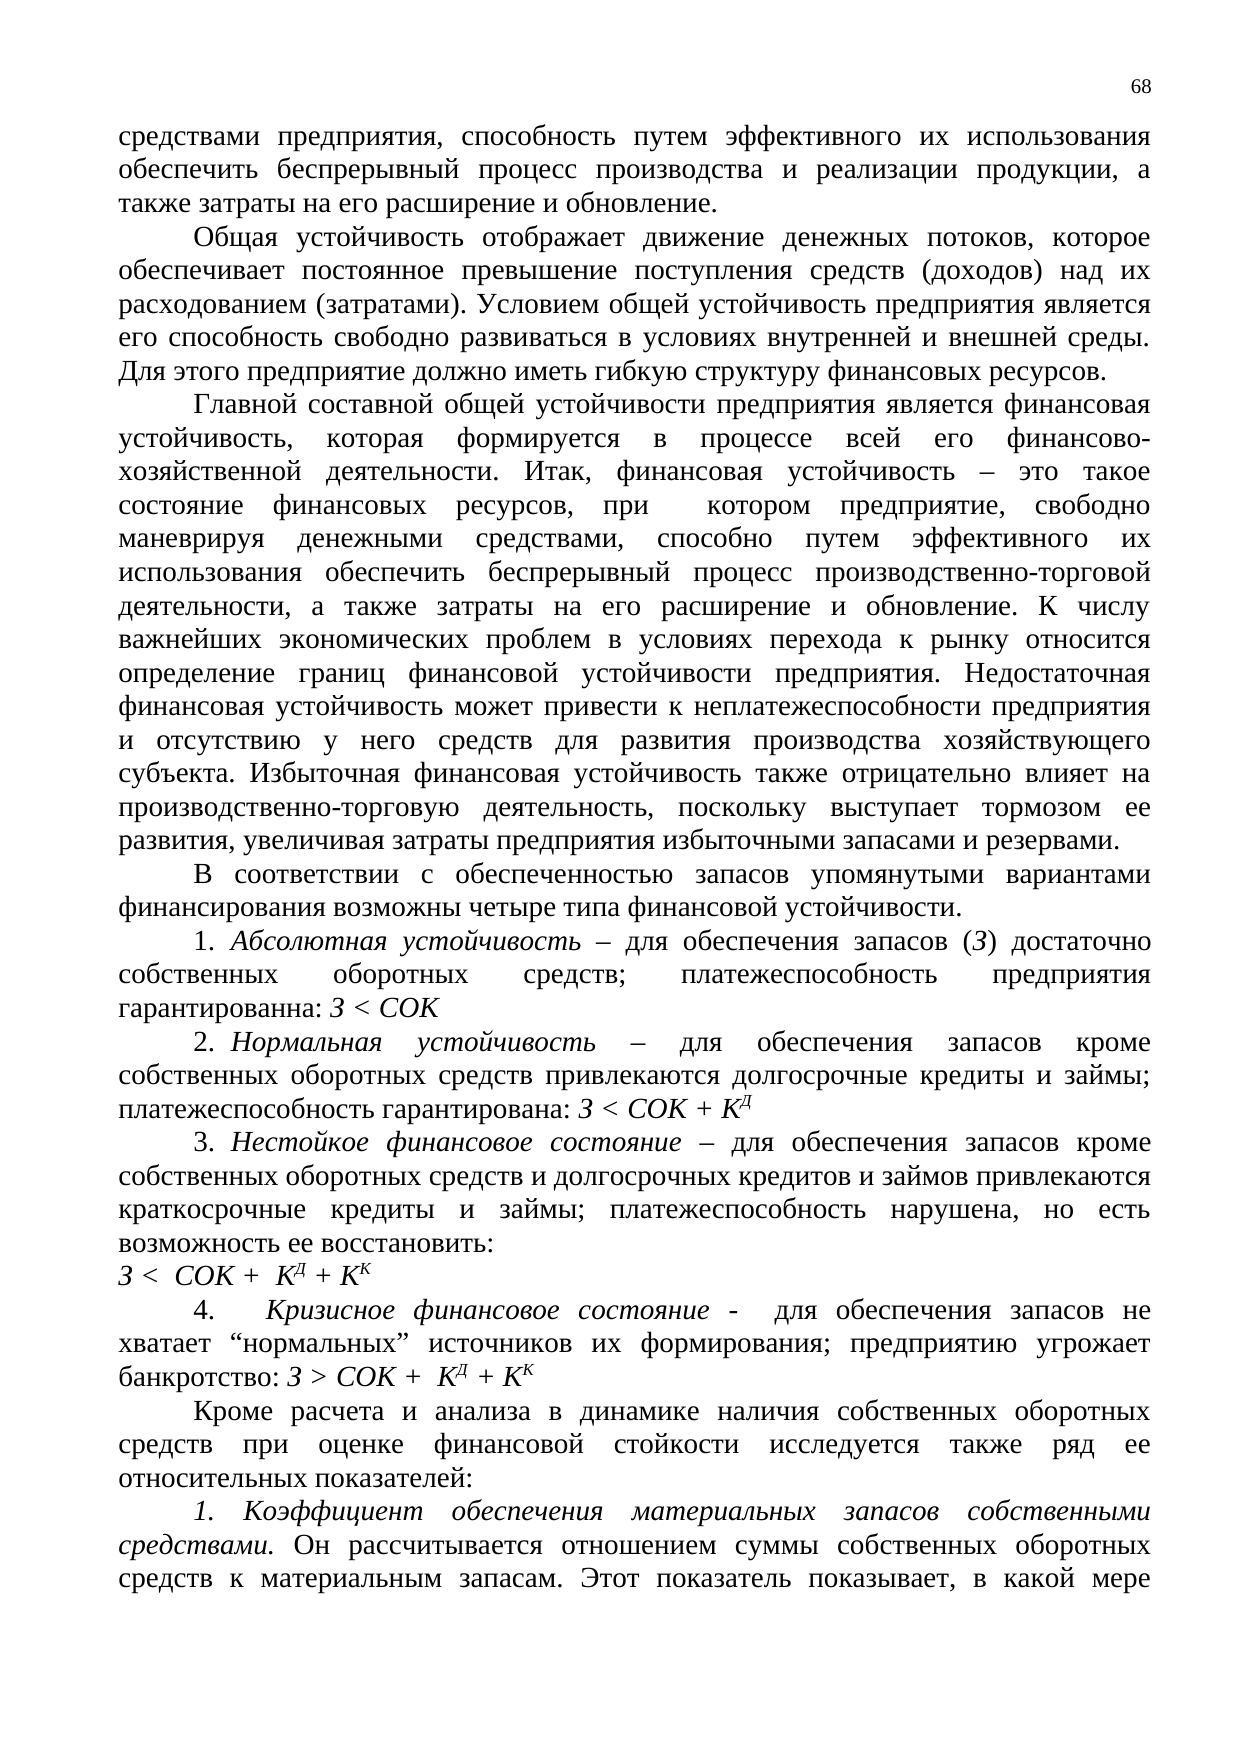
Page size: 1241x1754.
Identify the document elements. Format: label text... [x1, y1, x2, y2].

text З < СОК + КД + КК [118, 1258, 1152, 1292]
text В соответствии с обеспеченностью запасов упомянутыми вариантами финансирования возможны четыре типа финансовой устойчивости. [118, 856, 1152, 923]
list Нестойкое финансовое состояние – для обеспечения запасов кроме собственных оборотных средств и долгосрочных кредитов и займов привлекаются краткосрочные кредиты и займы; платежеспособность нарушена, но есть возможность ее восстановить: [118, 1124, 1152, 1258]
list Нормальная устойчивость – для обеспечения запасов кроме собственных оборотных средств привлекаются долгосрочные кредиты и займы; платежеспособность гарантирована: З < СОК + КД [118, 1024, 1152, 1124]
text Главной составной общей устойчивости предприятия является финансовая устойчивость, которая формируется в процессе всей его финансово-хозяйственной деятельности. Итак, финансовая устойчивость – это такое состояние финансовых ресурсов, при котором предприятие, свободно маневрируя денежными средствами, способно путем эффективного их использования обеспечить беспрерывный процесс производственно-торговой деятельности, а также затраты на его расширение и обновление. К числу важнейших экономических проблем в условиях перехода к рынку относится определение границ финансовой устойчивости предприятия. Недостаточная финансовая устойчивость может привести к неплатежеспособности предприятия и отсутствию у него средств для развития производства хозяйствующего субъекта. Избыточная финансовая устойчивость также отрицательно влияет на производственно-торговую деятельность, поскольку выступает тормозом ее развития, увеличивая затраты предприятия избыточными запасами и резервами. [118, 386, 1152, 856]
list Абсолютная устойчивость – для обеспечения запасов (З) достаточно собственных оборотных средств; платежеспособность предприятия гарантированна: З < СОК [118, 923, 1152, 1024]
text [118, 118, 1152, 219]
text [118, 1493, 1152, 1594]
text Общая устойчивость отображает движение денежных потоков, которое обеспечивает постоянное превышение поступления средств (доходов) над их расходованием (затратами). Условием общей устойчивость предприятия является его способность свободно развиваться в условиях внутренней и внешней среды. Для этого предприятие должно иметь гибкую структуру финансовых ресурсов. [118, 219, 1152, 386]
text Кроме расчета и анализа в динамике наличия собственных оборотных средств при оценке финансовой стойкости исследуется также ряд ее относительных показателей: [118, 1393, 1152, 1493]
list Кризисное финансовое состояние - для обеспечения запасов не хватает “нормальных” источников их формирования; предприятию угрожает банкротство: З > СОК + КД + КК [118, 1292, 1152, 1393]
